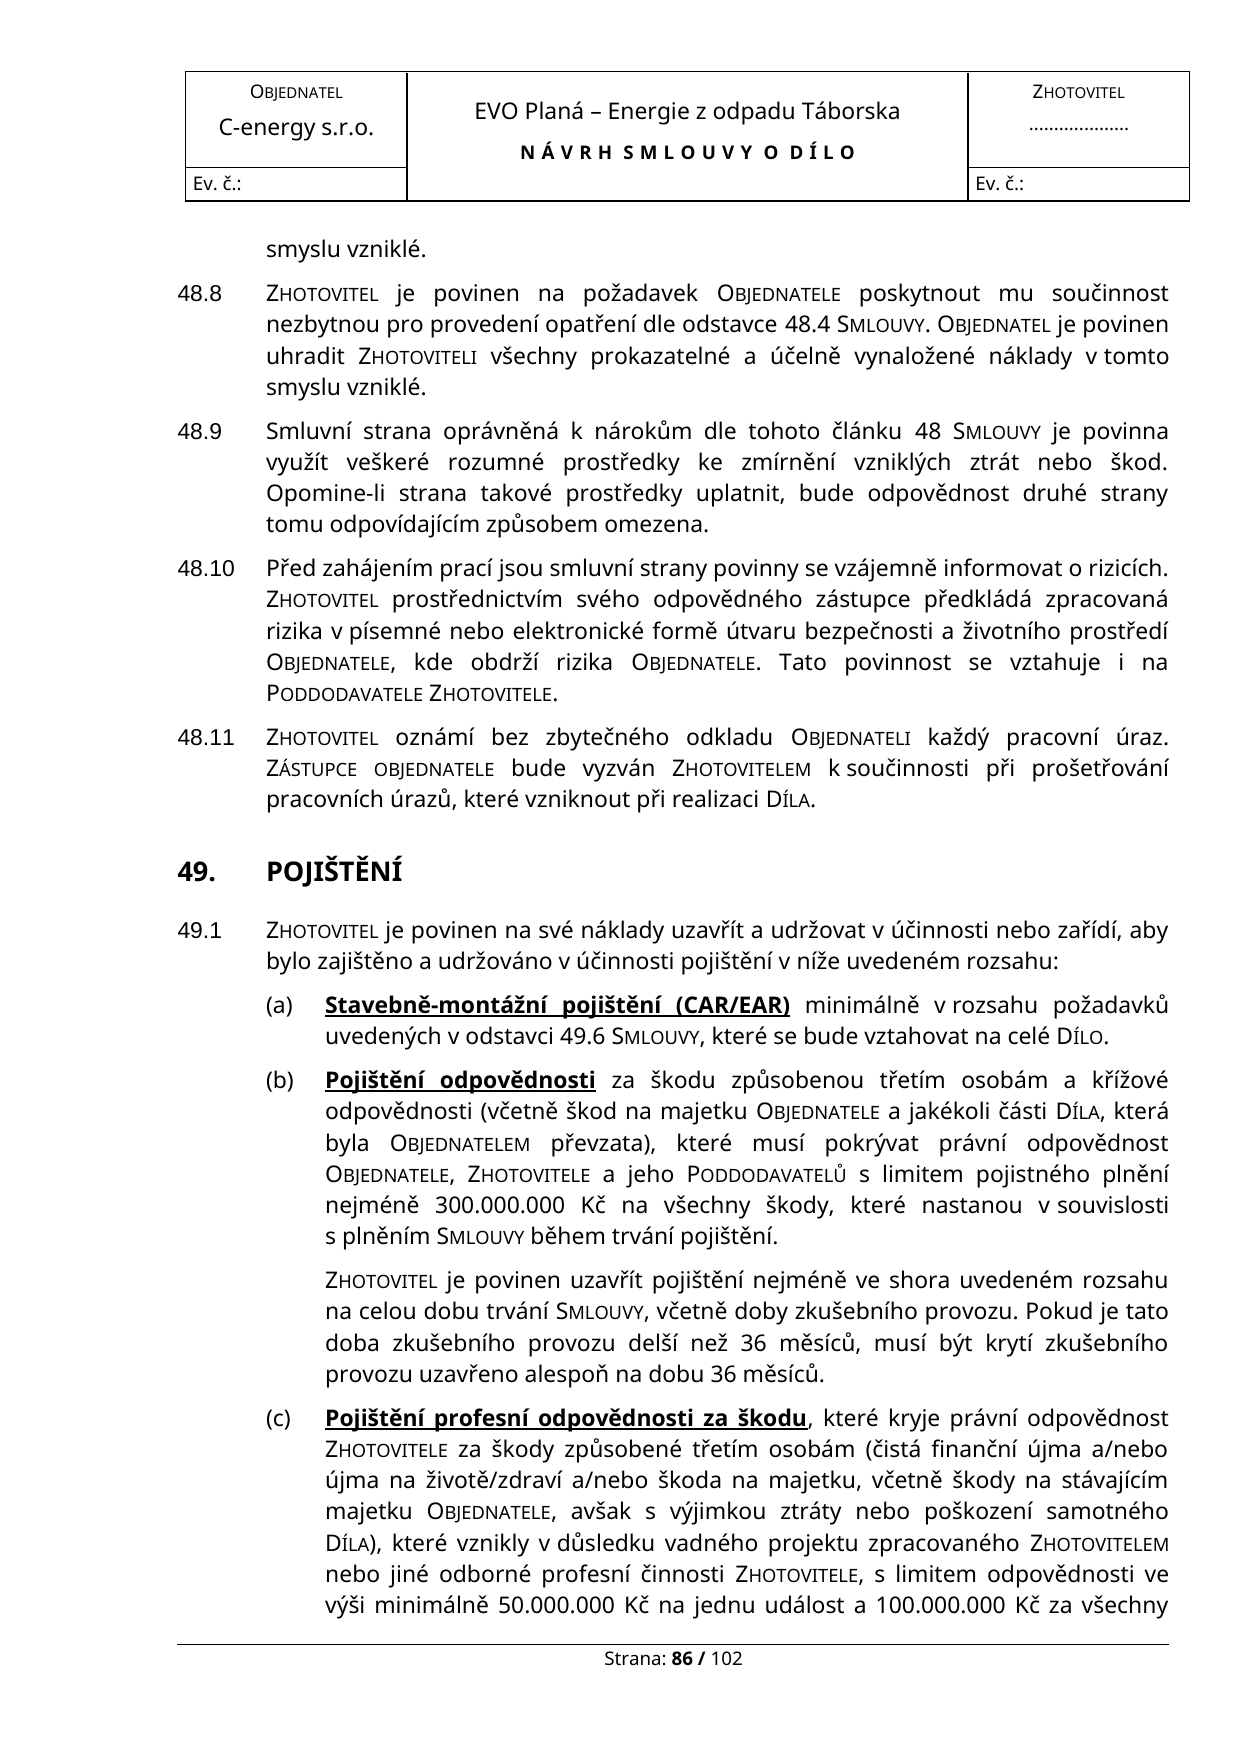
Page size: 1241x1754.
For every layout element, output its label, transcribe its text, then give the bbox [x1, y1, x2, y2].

text Zhotovitel je povinen na požadavek Objednatele poskytnout mu součinnost nezbytnou pro provedení opatření dle odstavce 48.4 Smlouvy. Objednatel je povinen uhradit Zhotoviteli všechny prokazatelné a účelně vynaložené náklady v tomto smyslu vzniklé. [177, 277, 1169, 402]
subtitle Pojištění odpovědnosti za škodu způsobenou třetím osobám a křížové odpovědnosti (včetně škod na majetku Objednatele a jakékoli části Díla, která byla Objednatelem převzata), které musí pokrývat právní odpovědnost Objednatele, Zhotovitele a jeho Poddodavatelů s limitem pojistného plnění nejméně 300.000.000 Kč na všechny škody, které nastanou v souvislosti s plněním Smlouvy během trvání pojištění. [266, 1064, 1169, 1251]
text Smluvní strana oprávněná k nárokům dle tohoto článku 48 Smlouvy je povinna využít veškeré rozumné prostředky ke zmírnění vzniklých ztrát nebo škod. Opomine-li strana takové prostředky uplatnit, bude odpovědnost druhé strany tomu odpovídajícím způsobem omezena. [177, 414, 1169, 539]
text Zhotovitel je povinen na své náklady uzavřít a udržovat v účinnosti nebo zařídí, aby bylo zajištěno a udržováno v účinnosti pojištění v níže uvedeném rozsahu: [177, 914, 1169, 976]
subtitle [266, 1401, 1169, 1620]
text Před zahájením prací jsou smluvní strany povinny se vzájemně informovat o rizicích. Zhotovitel prostřednictvím svého odpovědného zástupce předkládá zpracovaná rizika v písemné nebo elektronické formě útvaru bezpečnosti a životního prostředí Objednatele, kde obdrží rizika Objednatele. Tato povinnost se vztahuje i na Poddodavatele Zhotovitele. [177, 552, 1169, 708]
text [177, 233, 1169, 264]
subtitle Stavebně-montážní pojištění (CAR/EAR) minimálně v rozsahu požadavků uvedených v odstavci 49.6 Smlouvy, které se bude vztahovat na celé Dílo. [266, 989, 1169, 1051]
subtitle Zhotovitel je povinen uzavřít pojištění nejméně ve shora uvedeném rozsahu na celou dobu trvání Smlouvy, včetně doby zkušebního provozu. Pokud je tato doba zkušebního provozu delší než 36 měsíců, musí být krytí zkušebního provozu uzavřeno alespoň na dobu 36 měsíců. [325, 1264, 1169, 1389]
text Zhotovitel oznámí bez zbytečného odkladu Objednateli každý pracovní úraz. Zástupce objednatele bude vyzván Zhotovitelem k součinnosti při prošetřování pracovních úrazů, které vzniknout při realizaci Díla. [177, 721, 1169, 814]
subtitle POJIŠTĚNÍ [177, 852, 1169, 889]
